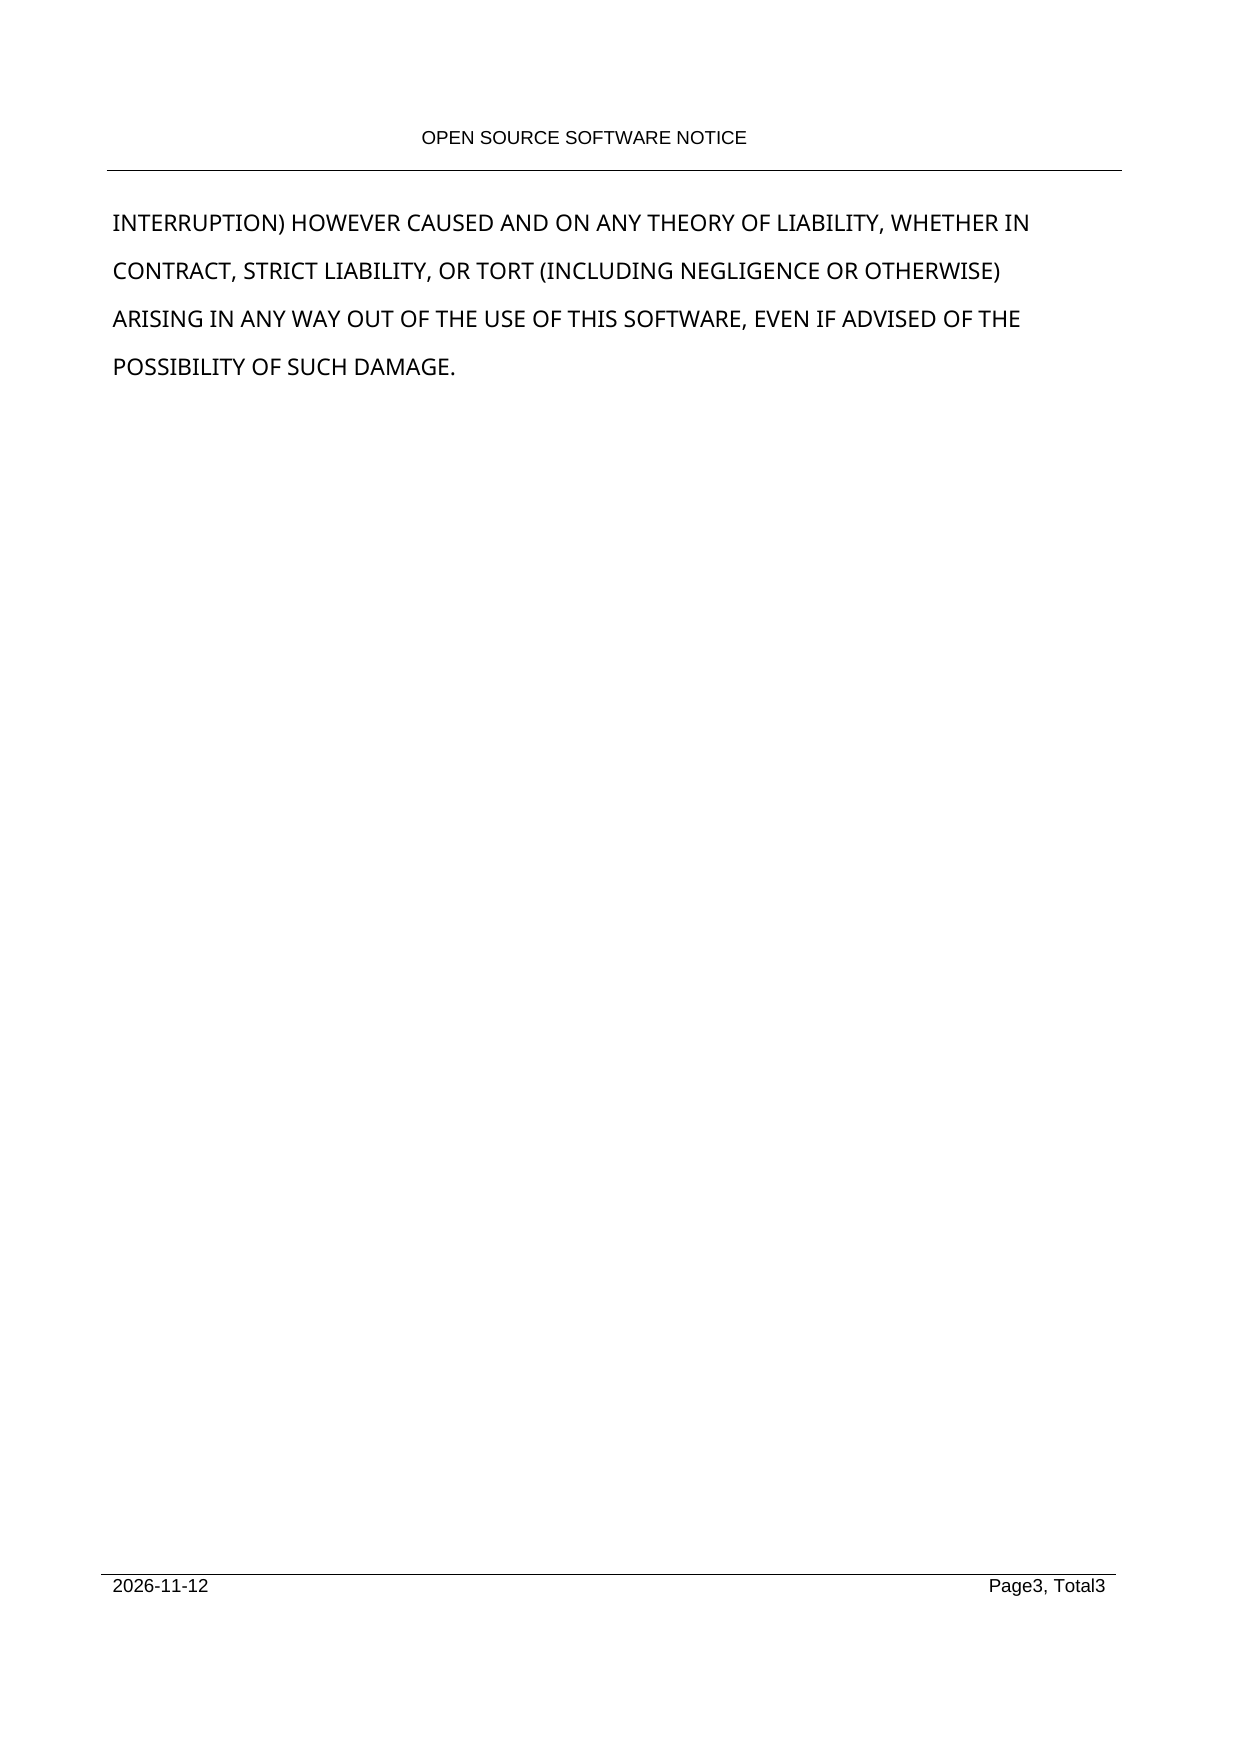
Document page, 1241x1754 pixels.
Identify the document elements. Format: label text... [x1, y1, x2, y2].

text CONTRACT, STRICT LIABILITY, OR TORT (INCLUDING NEGLIGENCE OR OTHERWISE) [112, 254, 1128, 287]
text ARISING IN ANY WAY OUT OF THE USE OF THIS SOFTWARE, EVEN IF ADVISED OF THE [112, 303, 1128, 335]
text INTERRUPTION) HOWEVER CAUSED AND ON ANY THEORY OF LIABILITY, WHETHER IN [112, 206, 1128, 239]
text POSSIBILITY OF SUCH DAMAGE. [112, 351, 1128, 383]
